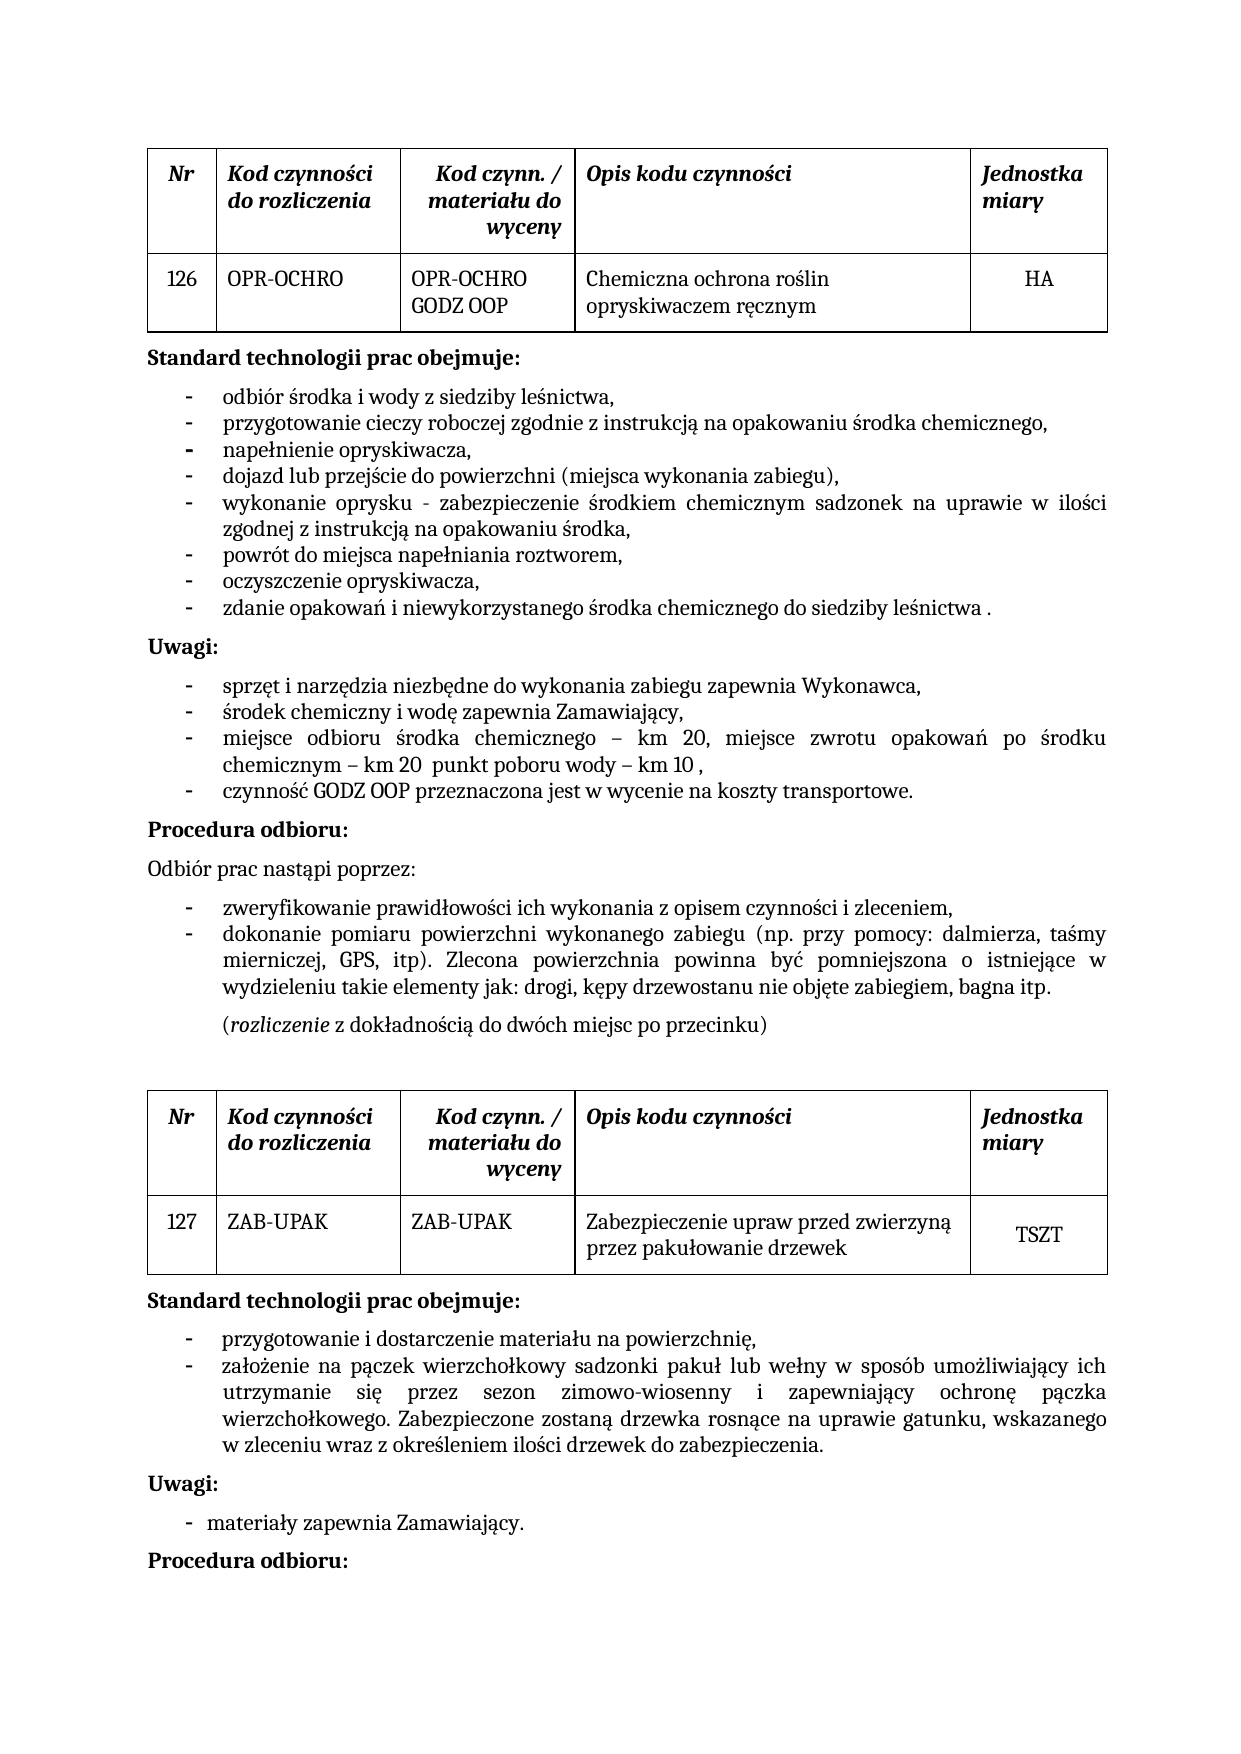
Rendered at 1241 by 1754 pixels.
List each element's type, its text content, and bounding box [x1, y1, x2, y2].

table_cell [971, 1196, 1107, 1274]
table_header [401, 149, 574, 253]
text Procedura odbioru: [148, 817, 1107, 843]
list zweryfikowanie prawidłowości ich wykonania z opisem czynności i zleceniem, [185, 894, 1107, 921]
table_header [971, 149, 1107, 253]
text Standard technologii prac obejmuje: [148, 1287, 1107, 1314]
text Odbiór prac nastąpi poprzez: [148, 856, 1107, 882]
list środek chemiczny i wodę zapewnia Zamawiający, [185, 699, 1107, 725]
list oczyszczenie opryskiwacza, [185, 568, 1107, 595]
list założenie na pączek wierzchołkowy sadzonki pakuł lub wełny w sposób umożliwiający ich utrzymanie się przez sezon zimowo-wiosenny i zapewniający ochronę pączka wierzchołkowego. Zabezpieczone zostaną drzewka rosnące na uprawie gatunku, wskazanego w zleceniu wraz z określeniem ilości drzewek do zabezpieczenia. [185, 1353, 1107, 1458]
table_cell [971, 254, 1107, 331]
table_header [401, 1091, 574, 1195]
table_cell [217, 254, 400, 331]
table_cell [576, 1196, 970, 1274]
list miejsce odbioru środka chemicznego – km 20, miejsce zwrotu opakowań po środku chemicznym – km 20 punkt poboru wody – km 10 , [185, 725, 1107, 778]
list napełnienie opryskiwacza, [185, 437, 1107, 463]
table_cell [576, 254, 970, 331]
list wykonanie oprysku - zabezpieczenie środkiem chemicznym sadzonek na uprawie w ilości zgodnej z instrukcją na opakowaniu środka, [185, 489, 1107, 542]
list dokonanie pomiaru powierzchni wykonanego zabiegu (np. przy pomocy: dalmierza, taśmy mierniczej, GPS, itp). Zlecona powierzchnia powinna być pomniejszona o istniejące w wydzieleniu takie elementy jak: drogi, kępy drzewostanu nie objęte zabiegiem, bagna itp. [185, 921, 1107, 1000]
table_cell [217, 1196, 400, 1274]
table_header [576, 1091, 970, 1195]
list odbiór środka i wody z siedziby leśnictwa, [185, 384, 1107, 410]
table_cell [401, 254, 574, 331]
list sprzęt i narzędzia niezbędne do wykonania zabiegu zapewnia Wykonawca, [185, 672, 1107, 699]
list czynność GODZ OOP przeznaczona jest w wycenie na koszty transportowe. [185, 778, 1107, 804]
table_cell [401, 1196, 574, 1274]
list materiały zapewnia Zamawiający. [185, 1509, 1107, 1536]
list przygotowanie cieczy roboczej zgodnie z instrukcją na opakowaniu środka chemicznego, [185, 410, 1107, 437]
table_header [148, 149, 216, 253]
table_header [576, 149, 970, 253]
text Uwagi: [148, 1471, 1107, 1497]
text (rozliczenie z dokładnością do dwóch miejsc po przecinku) [148, 1012, 1107, 1039]
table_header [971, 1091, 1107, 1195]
list powrót do miejsca napełniania roztworem, [185, 542, 1107, 568]
text Uwagi: [148, 633, 1107, 660]
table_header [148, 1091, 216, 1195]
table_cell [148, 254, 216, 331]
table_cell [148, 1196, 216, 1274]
list zdanie opakowań i niewykorzystanego środka chemicznego do siedziby leśnictwa . [185, 595, 1107, 621]
text Standard technologii prac obejmuje: [148, 345, 1107, 371]
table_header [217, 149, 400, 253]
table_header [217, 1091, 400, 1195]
text Procedura odbioru: [148, 1548, 1107, 1574]
list przygotowanie i dostarczenie materiału na powierzchnię, [185, 1326, 1107, 1353]
list dojazd lub przejście do powierzchni (miejsca wykonania zabiegu), [185, 463, 1107, 489]
